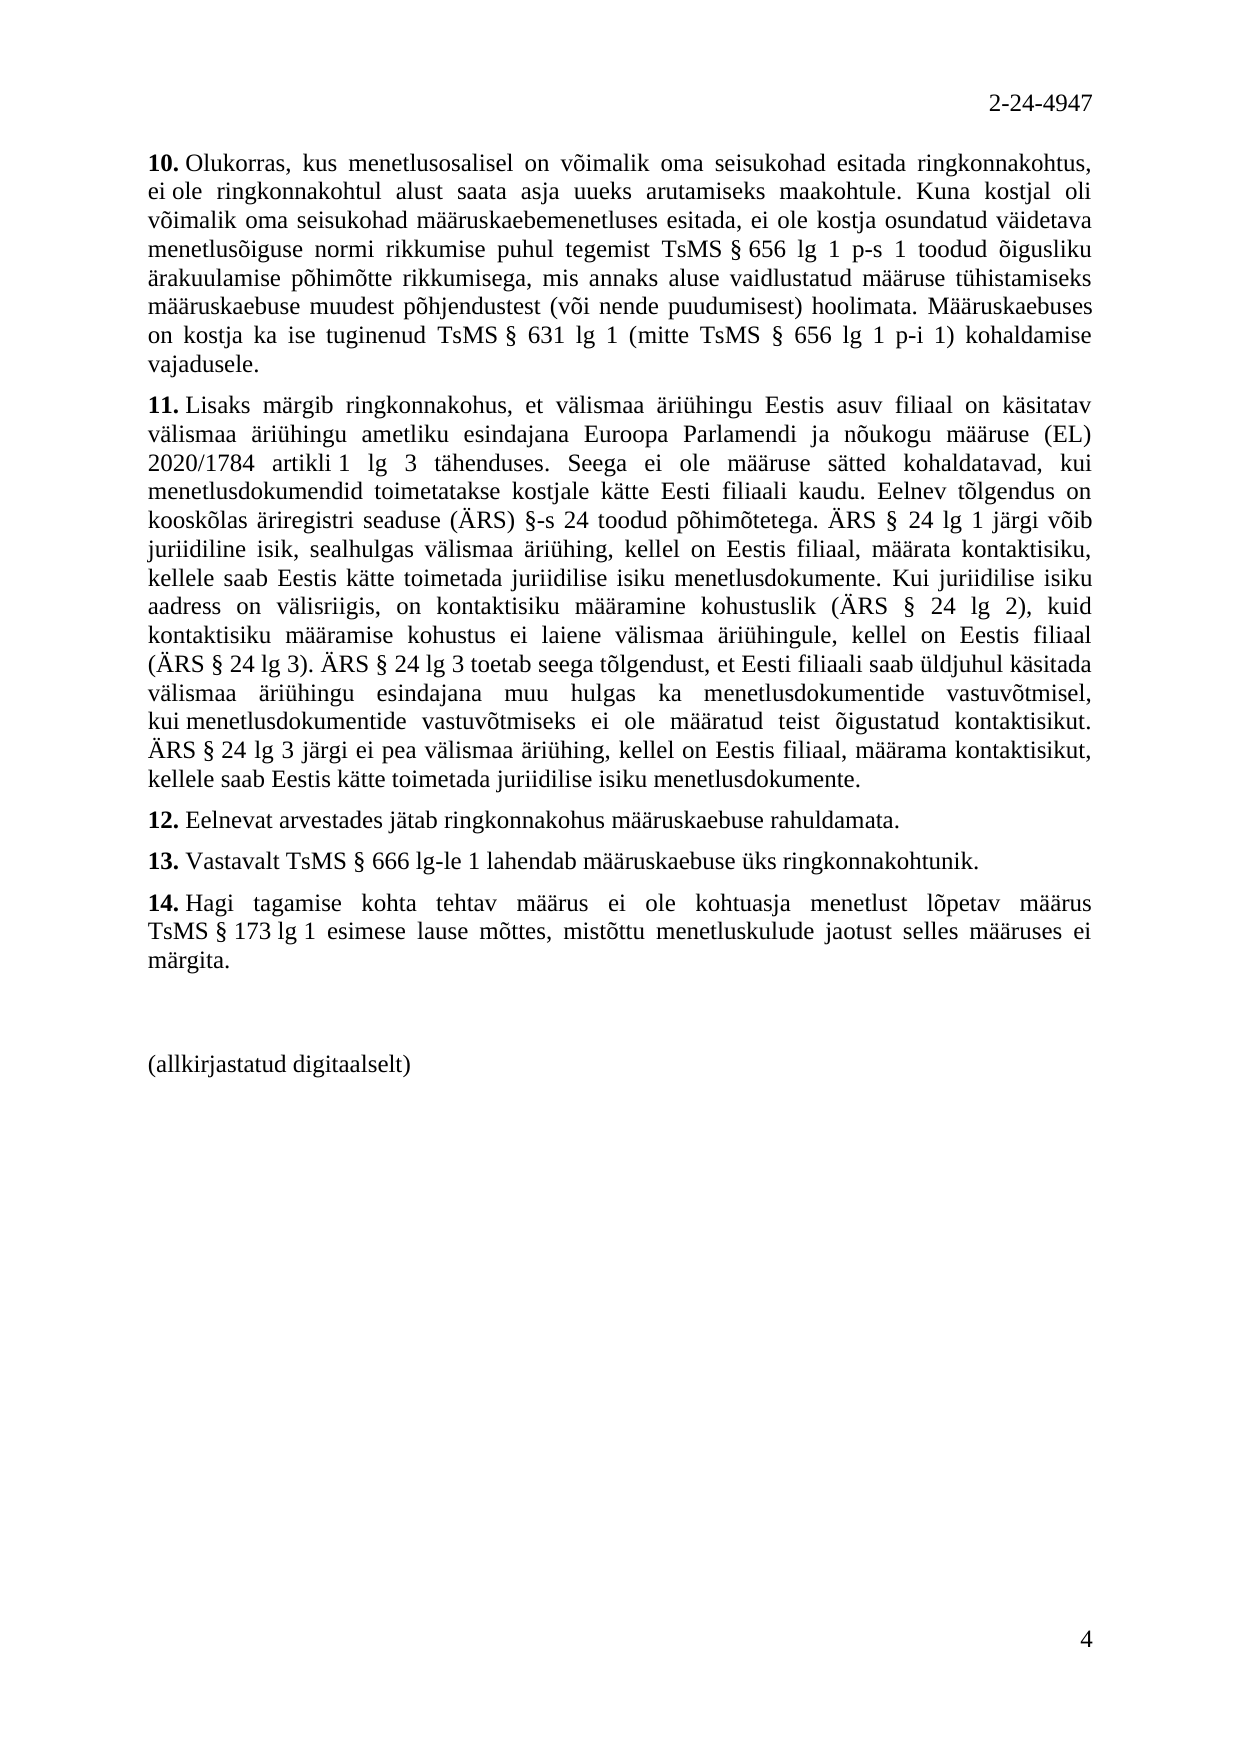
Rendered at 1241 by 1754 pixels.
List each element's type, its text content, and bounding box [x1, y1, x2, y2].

list Eelnevat arvestades jätab ringkonnakohus määruskaebuse rahuldamata. [148, 805, 1093, 834]
text (allkirjastatud digitaalselt) [148, 1049, 1093, 1078]
list Olukorras, kus menetlusosalisel on võimalik oma seisukohad esitada ringkonnakohtus, ei ole ringkonnakohtul alust saata asja uueks arutamiseks maakohtule. Kuna kostjal oli võimalik oma seisukohad määruskaebemenetluses esitada, ei ole kostja osundatud väidetava menetlusõiguse normi rikkumise puhul tegemist TsMS § 656 lg 1 p-s 1 toodud õigusliku ärakuulamise põhimõtte rikkumisega, mis annaks aluse vaidlustatud määruse tühistamiseks määruskaebuse muudest põhjendustest (või nende puudumisest) hoolimata. Määruskaebuses on kostja ka ise tuginenud TsMS § 631 lg 1 (mitte TsMS § 656 lg 1 p-i 1) kohaldamise vajadusele. [148, 148, 1093, 378]
list Hagi tagamise kohta tehtav määrus ei ole kohtuasja menetlust lõpetav määrus TsMS § 173 lg 1 esimese lause mõttes, mistõttu menetluskulude jaotust selles määruses ei märgita. [148, 888, 1093, 974]
list Lisaks märgib ringkonnakohus, et välismaa äriühingu Eestis asuv filiaal on käsitatav välismaa äriühingu ametliku esindajana Euroopa Parlamendi ja nõukogu määruse (EL) 2020/1784 artikli 1 lg 3 tähenduses. Seega ei ole määruse sätted kohaldatavad, kui menetlusdokumendid toimetatakse kostjale kätte Eesti filiaali kaudu. Eelnev tõlgendus on kooskõlas äriregistri seaduse (ÄRS) §-s 24 toodud põhimõtetega. ÄRS § 24 lg 1 järgi võib juriidiline isik, sealhulgas välismaa äriühing, kellel on Eestis filiaal, määrata kontaktisiku, kellele saab Eestis kätte toimetada juriidilise isiku menetlusdokumente. Kui juriidilise isiku aadress on välisriigis, on kontaktisiku määramine kohustuslik (ÄRS § 24 lg 2), kuid kontaktisiku määramise kohustus ei laiene välismaa äriühingule, kellel on Eestis filiaal (ÄRS § 24 lg 3). ÄRS § 24 lg 3 toetab seega tõlgendust, et Eesti filiaali saab üldjuhul käsitada välismaa äriühingu esindajana muu hulgas ka menetlusdokumentide vastuvõtmisel, kui menetlusdokumentide vastuvõtmiseks ei ole määratud teist õigustatud kontaktisikut. ÄRS § 24 lg 3 järgi ei pea välismaa äriühing, kellel on Eestis filiaal, määrama kontaktisikut, kellele saab Eestis kätte toimetada juriidilise isiku menetlusdokumente. [148, 390, 1093, 793]
list Vastavalt TsMS § 666 lg-le 1 lahendab määruskaebuse üks ringkonnakohtunik. [148, 846, 1093, 875]
